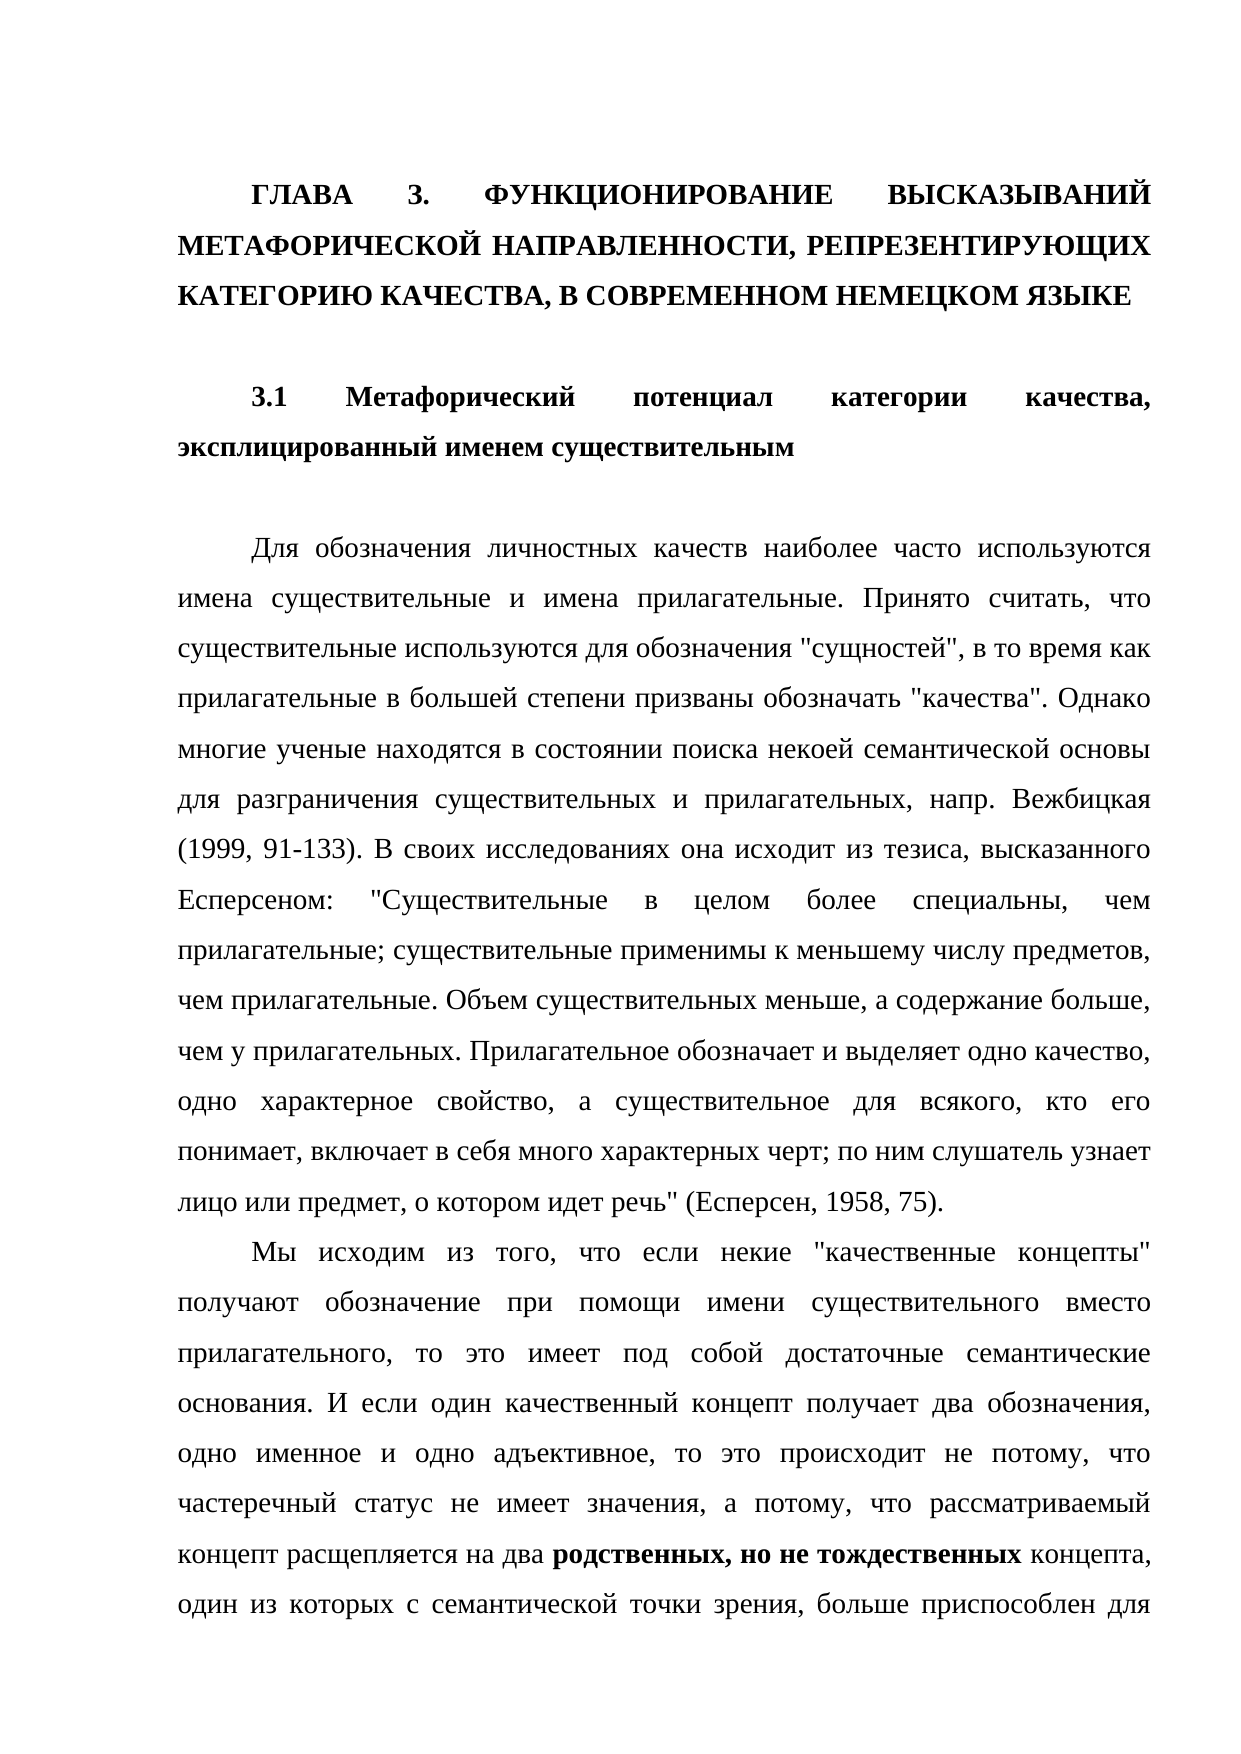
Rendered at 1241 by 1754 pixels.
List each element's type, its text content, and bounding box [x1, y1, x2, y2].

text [177, 1234, 1152, 1620]
text Для обозначения личностных качеств наиболее часто используются имена существительные и имена прилагательные. Принято считать, что существительные используются для обозначения "сущностей", в то время как прилагательные в большей степени призваны обозначать "качества". Однако многие ученые находятся в состоянии поиска некоей семантической основы для разграничения существительных и прилагательных, напр. Вежбицкая (1999, 91-133). В своих исследованиях она исходит из тезиса, высказанного Есперсеном: "Существительные в целом более специальны, чем прилагательные; существительные применимы к меньшему числу предметов, чем прилагательные. Объем существительных меньше, а содержание больше, чем у прилагательных. Прилагательное обозначает и выделяет одно качество, одно характерное свойство, а существительное для всякого, кто его понимает, включает в себя много характерных черт; по ним слушатель узнает лицо или предмет, о котором идет речь" (Есперсен, 1958, 75). [177, 530, 1152, 1217]
text 3.1 Метафорический потенциал категории качества, эксплицированный именем существительным [177, 379, 1152, 463]
text ГЛАВА З. ФУНКЦИОНИРОВАНИЕ ВЫСКАЗЫВАНИЙ МЕТАФОРИЧЕСКОЙ НАПРАВЛЕННОСТИ, РЕПРЕЗЕНТИРУЮЩИХ КАТЕГОРИЮ КАЧЕСТВА, В СОВРЕМЕННОМ НЕМЕЦКОМ ЯЗЫКЕ [177, 177, 1152, 312]
